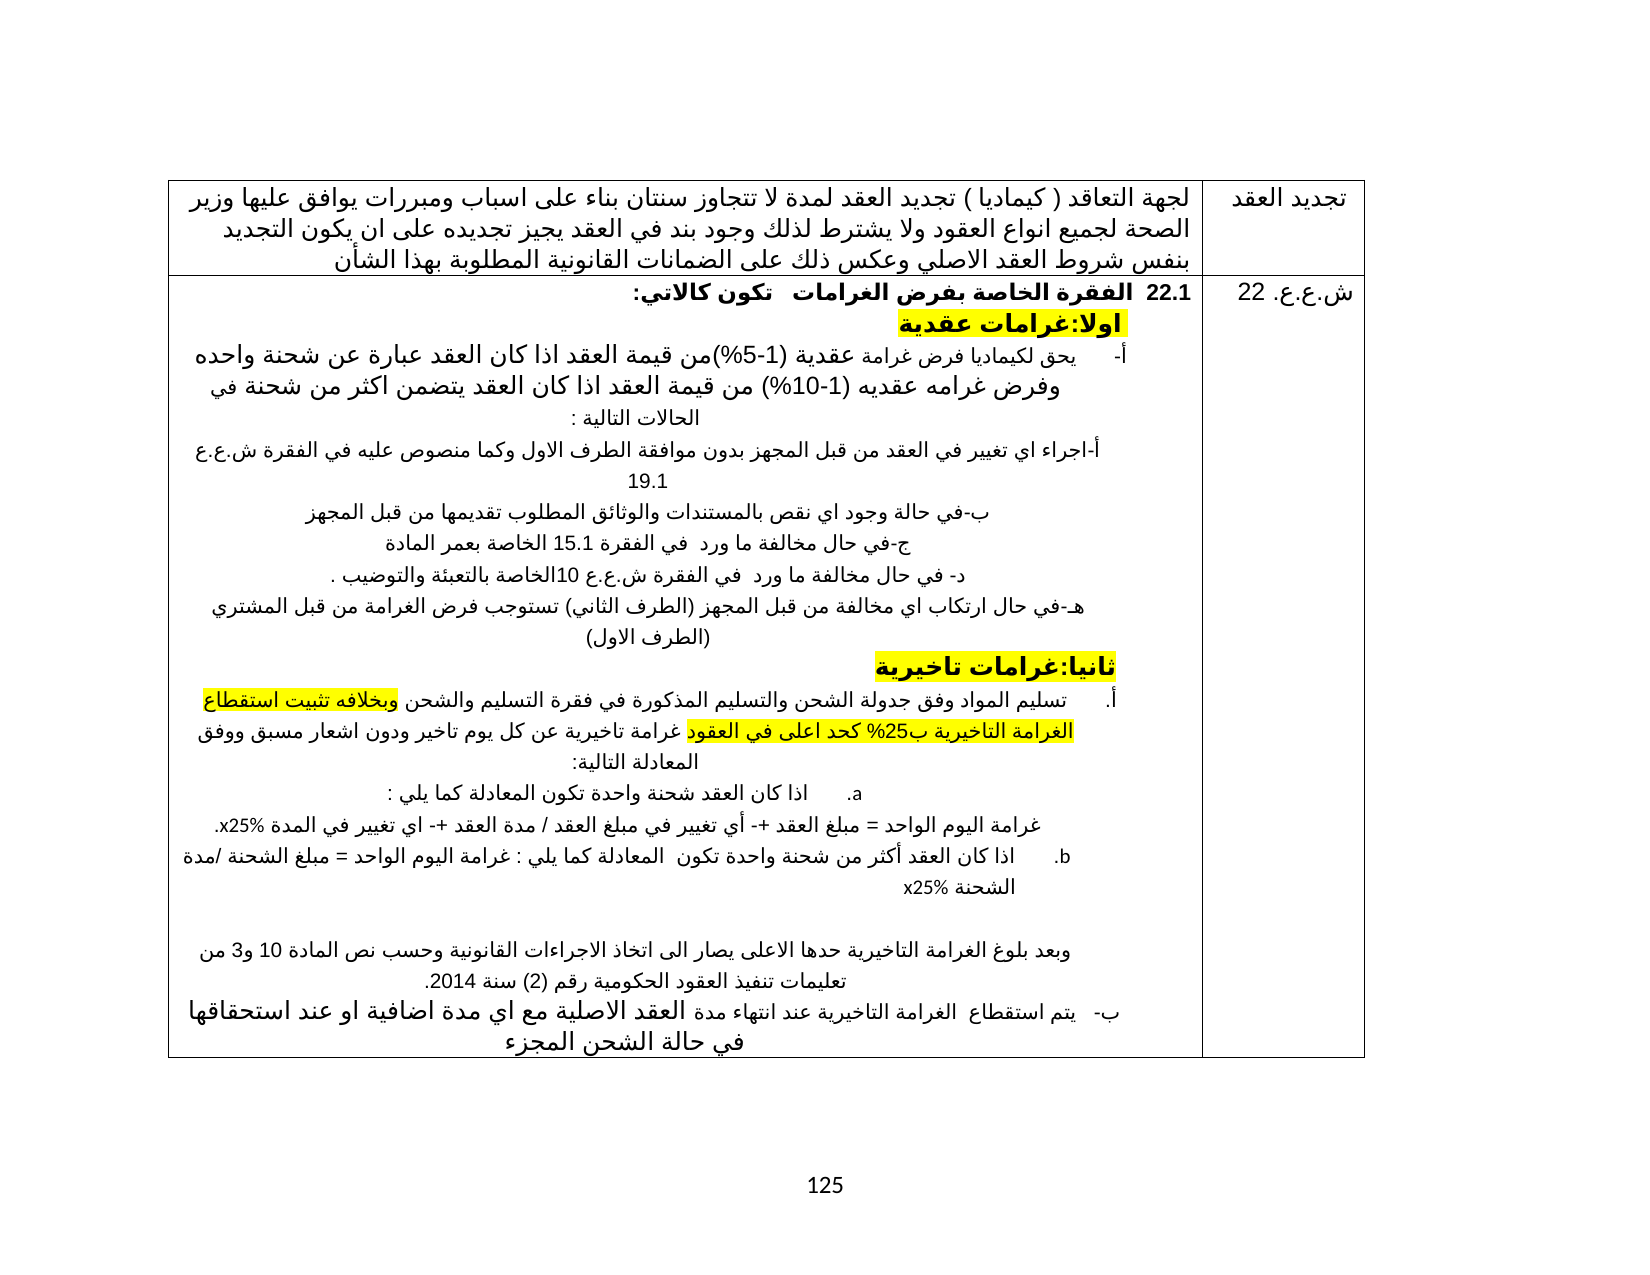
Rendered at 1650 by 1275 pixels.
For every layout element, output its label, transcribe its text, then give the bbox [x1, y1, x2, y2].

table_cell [169, 276, 1202, 1057]
table_cell ش.ع.ع. 22 [1203, 276, 1364, 1057]
table_cell لجهة التعاقد ( كيماديا ) تجديد العقد لمدة لا تتجاوز سنتان بناء على اسباب ومبررات يوافق عليها وزير الصحة لجميع انواع العقود ولا يشترط لذلك وجود بند في العقد يجيز تجديده على ان يكون التجديد بنفس شروط العقد الاصلي وعكس ذلك على الضمانات القانونية المطلوبة بهذا الشأن [169, 181, 1202, 275]
table_cell تجديد العقد [1203, 181, 1364, 275]
